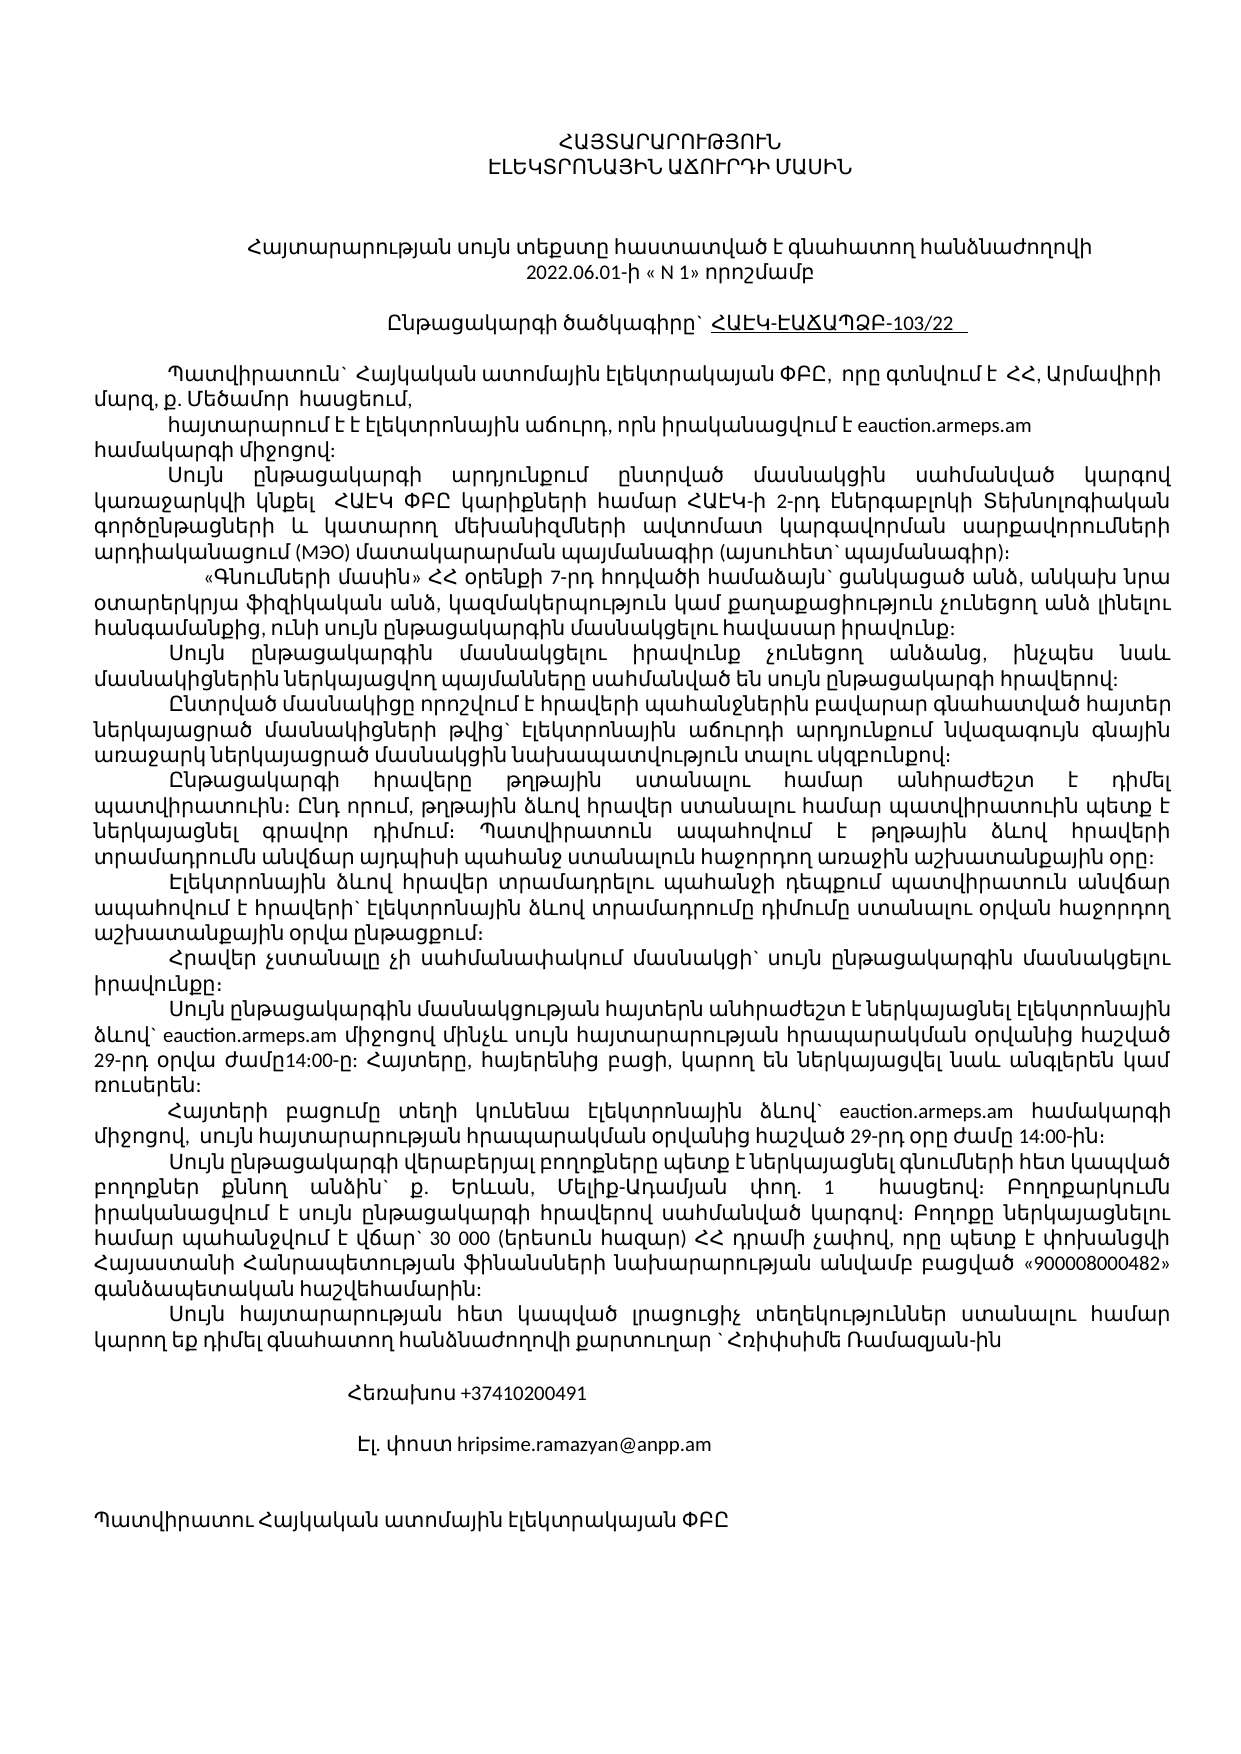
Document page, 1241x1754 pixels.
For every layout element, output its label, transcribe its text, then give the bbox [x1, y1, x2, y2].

text Հրավեր չստանալը չի սահմանափակում մասնակցի` սույն ընթացակարգին մասնակցելու իրավունքը։ [94, 946, 1171, 996]
text Պատվիրատուն` Հայկական ատոմային էլեկտրակայան ՓԲԸ, որը գտնվում է ՀՀ, Արմավիրի մարզ, ք. Մեծամոր հասցեում, [94, 361, 1171, 412]
text Սույն ընթացակարգի արդյունքում ընտրված մասնակցին սահմանված կարգով կառաջարկվի կնքել ՀԱԷԿ ՓԲԸ կարիքների համար ՀԱԷԿ-ի 2-րդ էներգաբլոկի Տեխնոլոգիական գործընթացների և կատարող մեխանիզմների ավտոմատ կարգավորման սարքավորումների արդիականացում (МЭО) մատակարարման պայմանագիր (այսուհետ` պայմանագիր)։ [94, 463, 1171, 564]
text ԷԼԵԿՏՐՈՆԱՅԻՆ ԱՃՈՒՐԴԻ ՄԱՍԻՆ [94, 154, 1171, 180]
text Սույն ընթացակարգին մասնակցելու իրավունք չունեցող անձանց, ինչպես նաև մասնակիցներին ներկայացվող պայմանները սահմանված են սույն ընթացակարգի հրավերով: [94, 641, 1171, 691]
text Էլեկտրոնային ձևով հրավեր տրամադրելու պահանջի դեպքում պատվիրատուն անվճար ապահովում է հրավերի` էլեկտրոնային ձևով տրամադրումը դիմումը ստանալու օրվան հաջորդող աշխատանքային օրվա ընթացքում։ [94, 869, 1171, 946]
text Սույն ընթացակարգի վերաբերյալ բողոքները պետք է ներկայացնել գնումների հետ կապված բողոքներ քննող անձին` ք. Երևան, Մելիք-Ադամյան փող. 1 հասցեով։ Բողոքարկումն իրականացվում է սույն ընթացակարգի հրավերով սահմանված կարգով։ Բողոքը ներկայացնելու համար պահանջվում է վճար` 30 000 (երեսուն հազար) ՀՀ դրամի չափով, որը պետք է փոխանցվի Հայաստանի Հանրապետության ֆինանսների նախարարության անվամբ բացված «900008000482» գանձապետական հաշվեհամարին: [94, 1149, 1171, 1301]
text Ընթացակարգի հրավերը թղթային ստանալու համար անհրաժեշտ է դիմել պատվիրատուին։ Ընդ որում, թղթային ձևով հրավեր ստանալու համար պատվիրատուին պետք է ներկայացնել գրավոր դիմում։ Պատվիրատուն ապահովում է թղթային ձևով հրավերի տրամադրումն անվճար այդպիսի պահանջ ստանալուն հաջորդող առաջին աշխատանքային օրը: [94, 768, 1171, 869]
text 2022.06.01 -ի « N 1» որոշմամբ [94, 259, 1171, 285]
text Հայտերի բացումը տեղի կունենա էլեկտրոնային ձևով` eauction.armeps.am համակարգի միջոցով, սույն հայտարարության հրապարակման օրվանից հաշված 29-րդ օրը ժամը 14:00-ին։ [94, 1098, 1171, 1149]
text ՀԱՅՏԱՐԱՐՈՒԹՅՈՒՆ [94, 129, 1171, 154]
text Ընտրված մասնակիցը որոշվում է հրավերի պահանջներին բավարար գնահատված հայտեր ներկայացրած մասնակիցների թվից` էլեկտրոնային աճուրդի արդյունքում նվազագույն գնային առաջարկ ներկայացրած մասնակցին նախապատվություն տալու սկզբունքով։ [94, 691, 1171, 768]
text Սույն հայտարարության հետ կապված լրացուցիչ տեղեկություններ ստանալու համար կարող եք դիմել գնահատող հանձնաժողովի քարտուղար ` Հռիփսիմե Ռամազյան-ին [94, 1301, 1171, 1352]
text Ընթացակարգի ծածկագիրը` ՀԱԷԿ-ԷԱՃԱՊՁԲ-103/22 [94, 310, 1171, 336]
text «Գնումների մասին» ՀՀ օրենքի 7-րդ հոդվածի համաձայն` ցանկացած անձ, անկախ նրա օտարերկրյա ֆիզիկական անձ, կազմակերպություն կամ քաղաքացիություն չունեցող անձ լինելու հանգամանքից, ունի սույն ընթացակարգին մասնակցելու հավասար իրավունք: [94, 564, 1171, 641]
text հայտարարում է է էլեկտրոնային աճուրդ, որն իրականացվում է eauction.armeps.am համակարգի միջոցով: [94, 412, 1171, 463]
text Պատվիրատու Հայկական ատոմային էլեկտրակայան ՓԲԸ [94, 1508, 1171, 1533]
text Հայտարարության սույն տեքստը հաստատված է գնահատող հանձնաժողովի [94, 234, 1171, 259]
text Էլ. փոստ hripsime.ramazyan@anpp.am [94, 1431, 1171, 1457]
text Հեռախոս +37410200491 [94, 1381, 1171, 1406]
text Սույն ընթացակարգին մասնակցության հայտերն անհրաժեշտ է ներկայացնել էլեկտրոնային ձևով` eauction.armeps.am միջոցով մինչև սույն հայտարարության հրապարակման օրվանից հաշված 29-րդ օրվա ժամը14:00-ը: Հայտերը, հայերենից բացի, կարող են ներկայացվել նաև անգլերեն կամ ռուսերեն: [94, 996, 1171, 1098]
